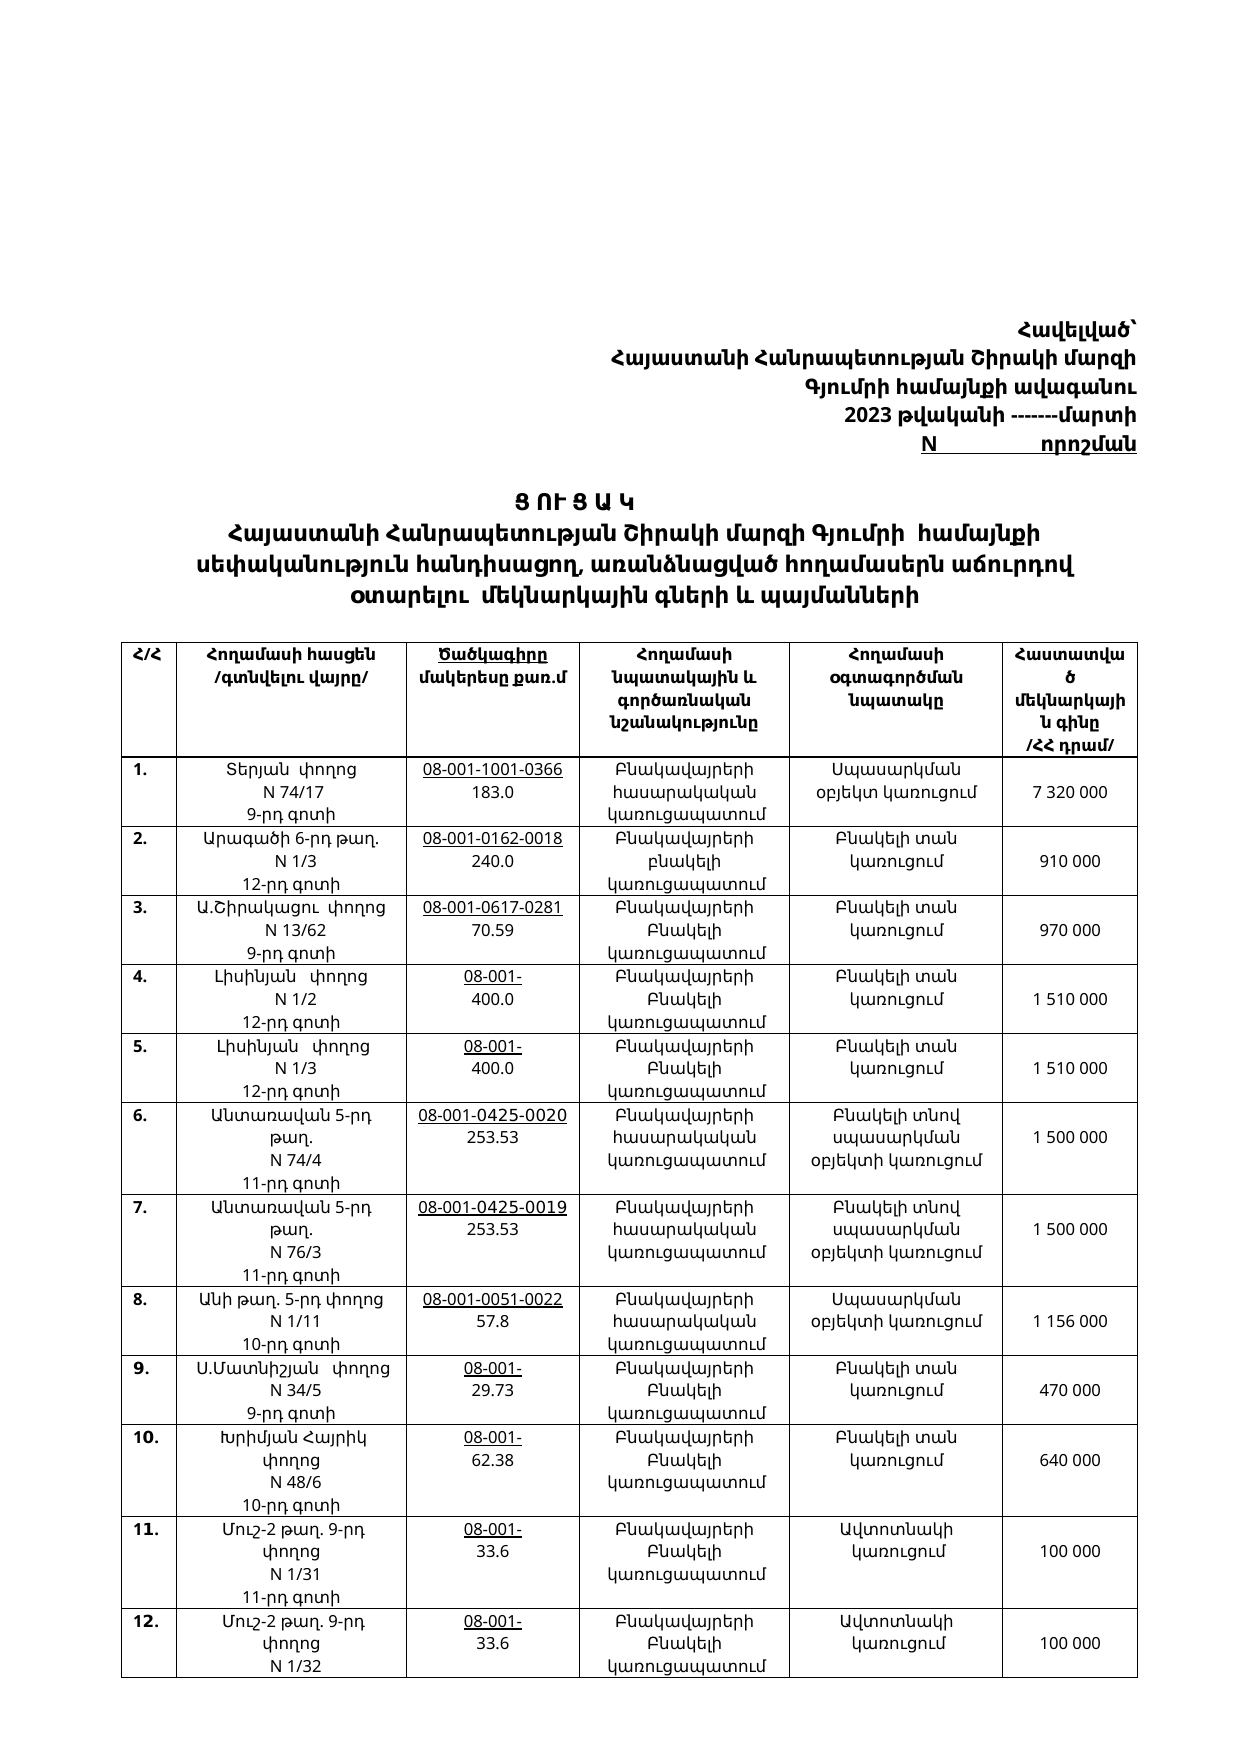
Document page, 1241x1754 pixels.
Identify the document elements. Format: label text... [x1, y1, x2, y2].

table_cell 2. [122, 827, 176, 895]
table_cell Բնակավայրերի հասարակական կառուցապատում [580, 1287, 789, 1355]
table_cell 08-001- 400.0 [407, 1034, 579, 1102]
table_cell Բնակավայրերի հասարակական կառուցապատում [580, 1195, 789, 1286]
table_cell 08-001- 400.0 [407, 965, 579, 1033]
table_cell Բնակավայրերի Բնակելի կառուցապատում [580, 1034, 789, 1102]
table_cell Բնակելի տնով սպասարկման օբյեկտի կառուցում [790, 1195, 1002, 1286]
table_cell 08-001-0051-0022 57.8 [407, 1287, 579, 1355]
table_cell 7. [122, 1195, 176, 1286]
table_header Հողամասի նպատակային և գործառնական նշանակությունը [580, 643, 789, 756]
table_cell Լիսինյան փողոց N 1/3 12-րդ գոտի [177, 1034, 406, 1102]
table_cell 470 000 [1003, 1356, 1137, 1424]
table_header Հողամասի հասցեն /գտնվելու վայրը/ [177, 643, 406, 756]
table_cell 08-001- 33.6 [407, 1517, 579, 1608]
table_cell 08-001-0617-0281 70.59 [407, 896, 579, 964]
table_cell Տերյան փողոց N 74/17 9-րդ գոտի [177, 758, 406, 826]
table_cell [580, 1609, 789, 1677]
table_cell Բնակելի տնով սպասարկման օբյեկտի կառուցում [790, 1103, 1002, 1194]
table_cell Մուշ-2 թաղ. 9-րդ փողոց N 1/31 11-րդ գոտի [177, 1517, 406, 1608]
table_cell 1 510 000 [1003, 1034, 1137, 1102]
table_cell 9. [122, 1356, 176, 1424]
table_cell Բնակավայրերի Բնակելի կառուցապատում [580, 1517, 789, 1608]
table_cell 8. [122, 1287, 176, 1355]
table_cell Բնակավայրերի հասարակական կառուցապատում [580, 1103, 789, 1194]
text Ց ՈՒ Ց Ա Կ [133, 486, 1137, 517]
table_cell Անտառավան 5-րդ թաղ. N 76/3 11-րդ գոտի [177, 1195, 406, 1286]
table_cell 100 000 [1003, 1609, 1137, 1677]
table_cell Բնակավայրերի Բնակելի կառուցապատում [580, 1356, 789, 1424]
table_cell Ավտոտնակի կառուցում [790, 1609, 1002, 1677]
text 2023 թվականի -------մարտի [133, 400, 1137, 429]
table_cell 7 320 000 [1003, 758, 1137, 826]
table_cell Բնակավայրերի Բնակելի կառուցապատում [580, 965, 789, 1033]
table_cell Արագածի 6-րդ թաղ. N 1/3 12-րդ գոտի [177, 827, 406, 895]
table_cell 08-001-0162-0018 240.0 [407, 827, 579, 895]
table_cell 08-001-1001-0366 183.0 [407, 758, 579, 826]
table_cell 6. [122, 1103, 176, 1194]
table_cell 1 500 000 [1003, 1195, 1137, 1286]
table_cell 08-001-0425-0020 253.53 [407, 1103, 579, 1194]
table_cell Բնակավայրերի Բնակելի կառուցապատում [580, 1425, 789, 1516]
table_header Հաստատված մեկնարկային գինը /ՀՀ դրամ/ [1003, 643, 1137, 756]
table_cell Բնակելի տան կառուցում [790, 965, 1002, 1033]
table_cell 11. [122, 1517, 176, 1608]
table_cell 100 000 [1003, 1517, 1137, 1608]
table_cell Բնակավայրերի բնակելի կառուցապատում [580, 827, 789, 895]
table_header Հ/Հ [122, 643, 176, 756]
table_header Հողամասի օգտագործման նպատակը [790, 643, 1002, 756]
table_cell Բնակելի տան կառուցում [790, 1425, 1002, 1516]
table_cell Լիսինյան փողոց N 1/2 12-րդ գոտի [177, 965, 406, 1033]
table_cell 640 000 [1003, 1425, 1137, 1516]
table_cell 08-001-0425-0019 253.53 [407, 1195, 579, 1286]
table_cell 910 000 [1003, 827, 1137, 895]
table_cell 12. [122, 1609, 176, 1677]
table_cell 1 510 000 [1003, 965, 1137, 1033]
table_cell 1 500 000 [1003, 1103, 1137, 1194]
table_cell 1 156 000 [1003, 1287, 1137, 1355]
table_cell 4. [122, 965, 176, 1033]
table_cell Անի թաղ. 5-րդ փողոց N 1/11 10-րդ գոտի [177, 1287, 406, 1355]
text Գյումրի համայնքի ավագանու [133, 372, 1137, 400]
table_cell Խրիմյան Հայրիկ փողոց N 48/6 10-րդ գոտի [177, 1425, 406, 1516]
text N որոշման [133, 429, 1137, 457]
table_cell 08-001- 33.6 [407, 1609, 579, 1677]
text Հայաստանի Հանրապետության Շիրակի մարզի [133, 343, 1137, 372]
table_cell 1. [122, 758, 176, 826]
text Հայաստանի Հանրապետության Շիրակի մարզի Գյումրի համայնքի սեփականություն հանդիսացող, առանձնացված հողամասերն աճուրդով օտարելու մեկնարկային գների և պայմանների [133, 517, 1137, 611]
table_cell Ա.Շիրակացու փողոց N 13/62 9-րդ գոտի [177, 896, 406, 964]
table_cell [177, 1609, 406, 1677]
table_cell 10. [122, 1425, 176, 1516]
table_cell Բնակելի տան կառուցում [790, 1034, 1002, 1102]
table_cell 08-001- 29.73 [407, 1356, 579, 1424]
table_cell 3. [122, 896, 176, 964]
table_cell Սպասարկման օբյեկտի կառուցում [790, 1287, 1002, 1355]
table_cell Սպասարկման օբյեկտ կառուցում [790, 758, 1002, 826]
table_cell Ս.Մատնիշյան փողոց N 34/5 9-րդ գոտի [177, 1356, 406, 1424]
table_cell Բնակելի տան կառուցում [790, 896, 1002, 964]
table_cell Ավտոտնակի կառուցում [790, 1517, 1002, 1608]
text Հավելված՝ [133, 315, 1137, 343]
table_cell Անտառավան 5-րդ թաղ. N 74/4 11-րդ գոտի [177, 1103, 406, 1194]
table_cell 970 000 [1003, 896, 1137, 964]
table_cell 08-001- 62.38 [407, 1425, 579, 1516]
table_cell Բնակելի տան կառուցում [790, 827, 1002, 895]
table_cell 5. [122, 1034, 176, 1102]
table_header Ծածկագիրը մակերեսը քառ.մ [407, 643, 579, 756]
table_cell Բնակավայրերի Բնակելի կառուցապատում [580, 896, 789, 964]
table_cell Բնակավայրերի հասարակական կառուցապատում [580, 758, 789, 826]
table_cell Բնակելի տան կառուցում [790, 1356, 1002, 1424]
